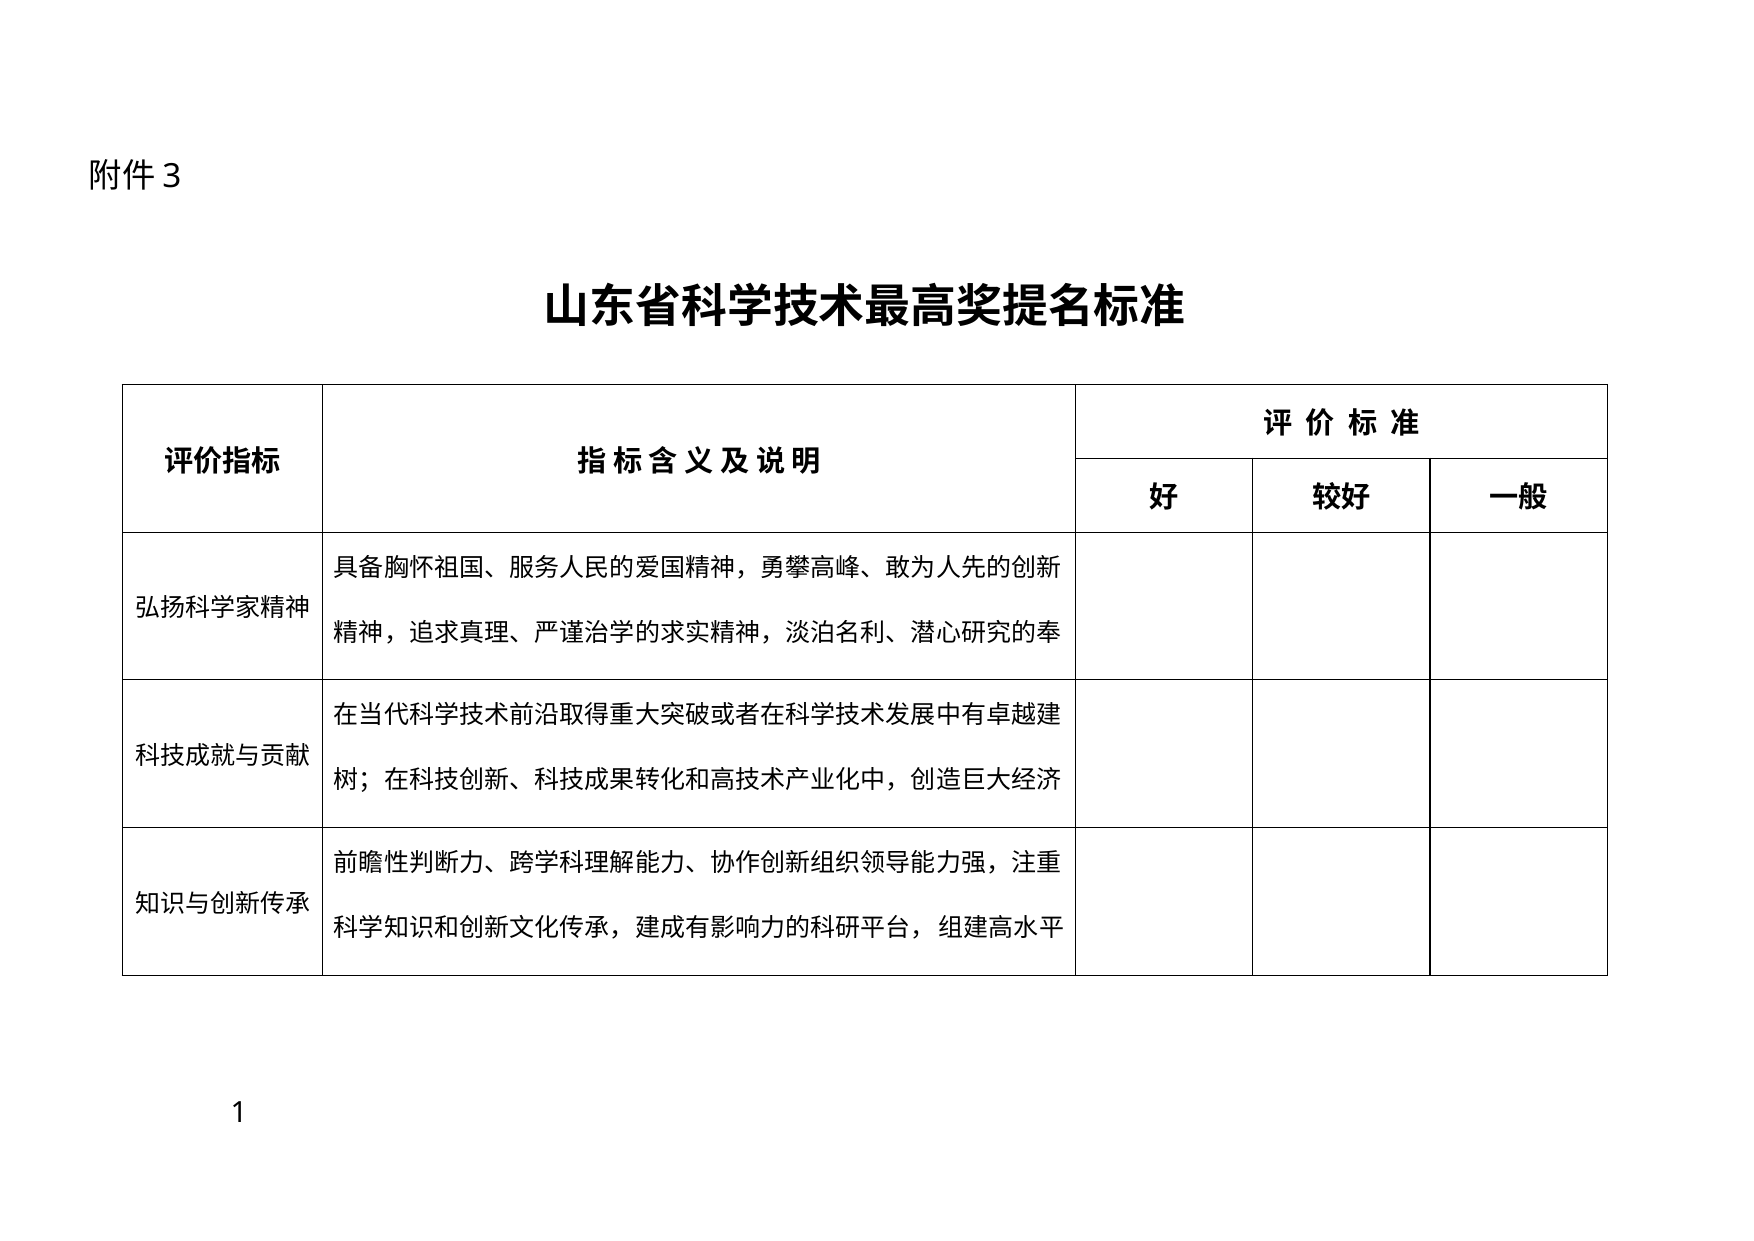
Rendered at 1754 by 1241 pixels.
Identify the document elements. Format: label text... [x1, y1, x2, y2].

table_cell 科技成就与贡献 [123, 680, 322, 827]
table_cell [1076, 533, 1252, 679]
table_cell [1431, 828, 1607, 975]
table_cell [1076, 828, 1252, 975]
table_header 评价指标 [123, 385, 322, 532]
subtitle 山东省科学技术最高奖提名标准 [89, 254, 1641, 351]
table_cell 较好 [1253, 459, 1429, 532]
table_cell 一般 [1431, 459, 1607, 532]
table_header 评 价 标 准 [1076, 385, 1607, 458]
table_cell [1253, 680, 1429, 827]
table_cell [1431, 533, 1607, 679]
table_cell 弘扬科学家精神 [123, 533, 322, 679]
table_cell [1431, 680, 1607, 827]
table_cell 具备胸怀祖国、服务人民的爱国精神，勇攀高峰、敢为人先的创新精神，追求真理、严谨治学的求实精神，淡泊名利、潜心研究的奉献精神，集智攻关、团结协作的协同精神，甘为人梯、奖掖后学的育人精神。 [323, 533, 1075, 679]
table_cell 在当代科学技术前沿取得重大突破或者在科学技术发展中有卓越建树；在科技创新、科技成果转化和高技术产业化中，创造巨大经济社会效益或者生态环境效益，为山东省科技进步作出重大贡献。 [323, 680, 1075, 827]
table_cell [1253, 828, 1429, 975]
table_cell 知识与创新传承 [123, 828, 322, 975]
table_cell [1076, 680, 1252, 827]
table_cell 好 [1076, 459, 1252, 532]
text 附件3 [89, 140, 1641, 205]
table_cell 前瞻性判断力、跨学科理解能力、协作创新组织领导能力强，注重科学知识和创新文化传承，建成有影响力的科研平台，组建高水平科研创新团队，培养一批杰出人才。 [323, 828, 1075, 975]
table_cell [1253, 533, 1429, 679]
table_header 指 标 含 义 及 说 明 [323, 385, 1075, 532]
